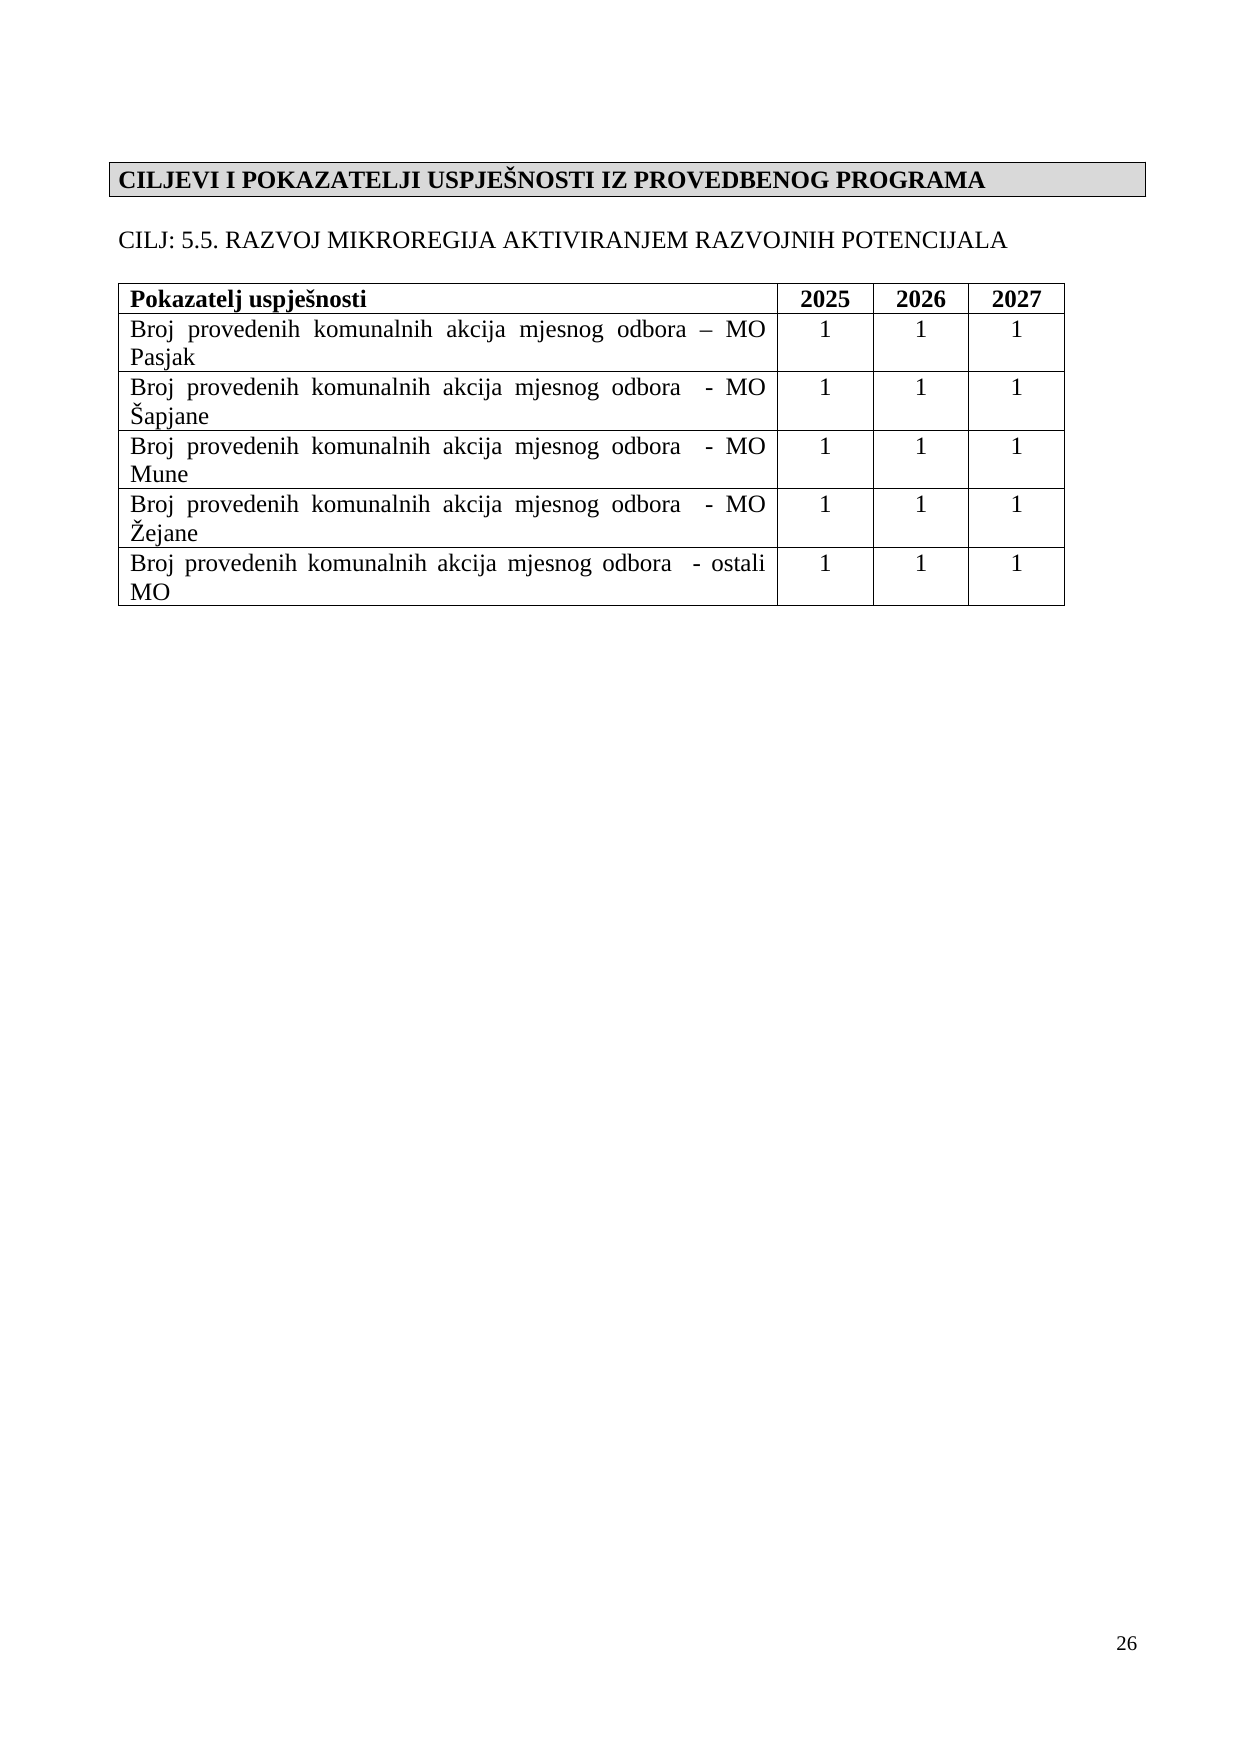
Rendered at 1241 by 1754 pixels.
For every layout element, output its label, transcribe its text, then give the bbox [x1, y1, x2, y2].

table_cell 1 [874, 431, 968, 488]
table_header 2027 [969, 284, 1064, 313]
text CILJEVI I POKAZATELJI USPJEŠNOSTI IZ PROVEDBENOG PROGRAMA [110, 163, 1145, 196]
table_cell Broj provedenih komunalnih akcija mjesnog odbora – MO Pasjak [119, 314, 777, 371]
table_cell Broj provedenih komunalnih akcija mjesnog odbora - MO Žejane [119, 489, 777, 547]
table_cell 1 [874, 314, 968, 371]
table_cell 1 [969, 372, 1064, 430]
table_cell Broj provedenih komunalnih akcija mjesnog odbora - ostali MO [119, 548, 777, 605]
table_cell Broj provedenih komunalnih akcija mjesnog odbora - MO Šapjane [119, 372, 777, 430]
table_cell 1 [969, 489, 1064, 547]
table_cell 1 [874, 372, 968, 430]
text CILJ: 5.5. RAZVOJ MIKROREGIJA AKTIVIRANJEM RAZVOJNIH POTENCIJALA [118, 225, 1137, 254]
table_cell 1 [969, 431, 1064, 488]
table_header 2025 [778, 284, 873, 313]
table_cell 1 [778, 314, 873, 371]
table_header Pokazatelj uspješnosti [119, 284, 777, 313]
table_cell Broj provedenih komunalnih akcija mjesnog odbora - MO Mune [119, 431, 777, 488]
table_cell 1 [778, 372, 873, 430]
table_cell 1 [778, 489, 873, 547]
table_header 2026 [874, 284, 968, 313]
table_cell 1 [874, 489, 968, 547]
table_cell 1 [874, 548, 968, 605]
table_cell 1 [969, 314, 1064, 371]
table_cell 1 [778, 431, 873, 488]
table_cell 1 [778, 548, 873, 605]
table_cell 1 [969, 548, 1064, 605]
